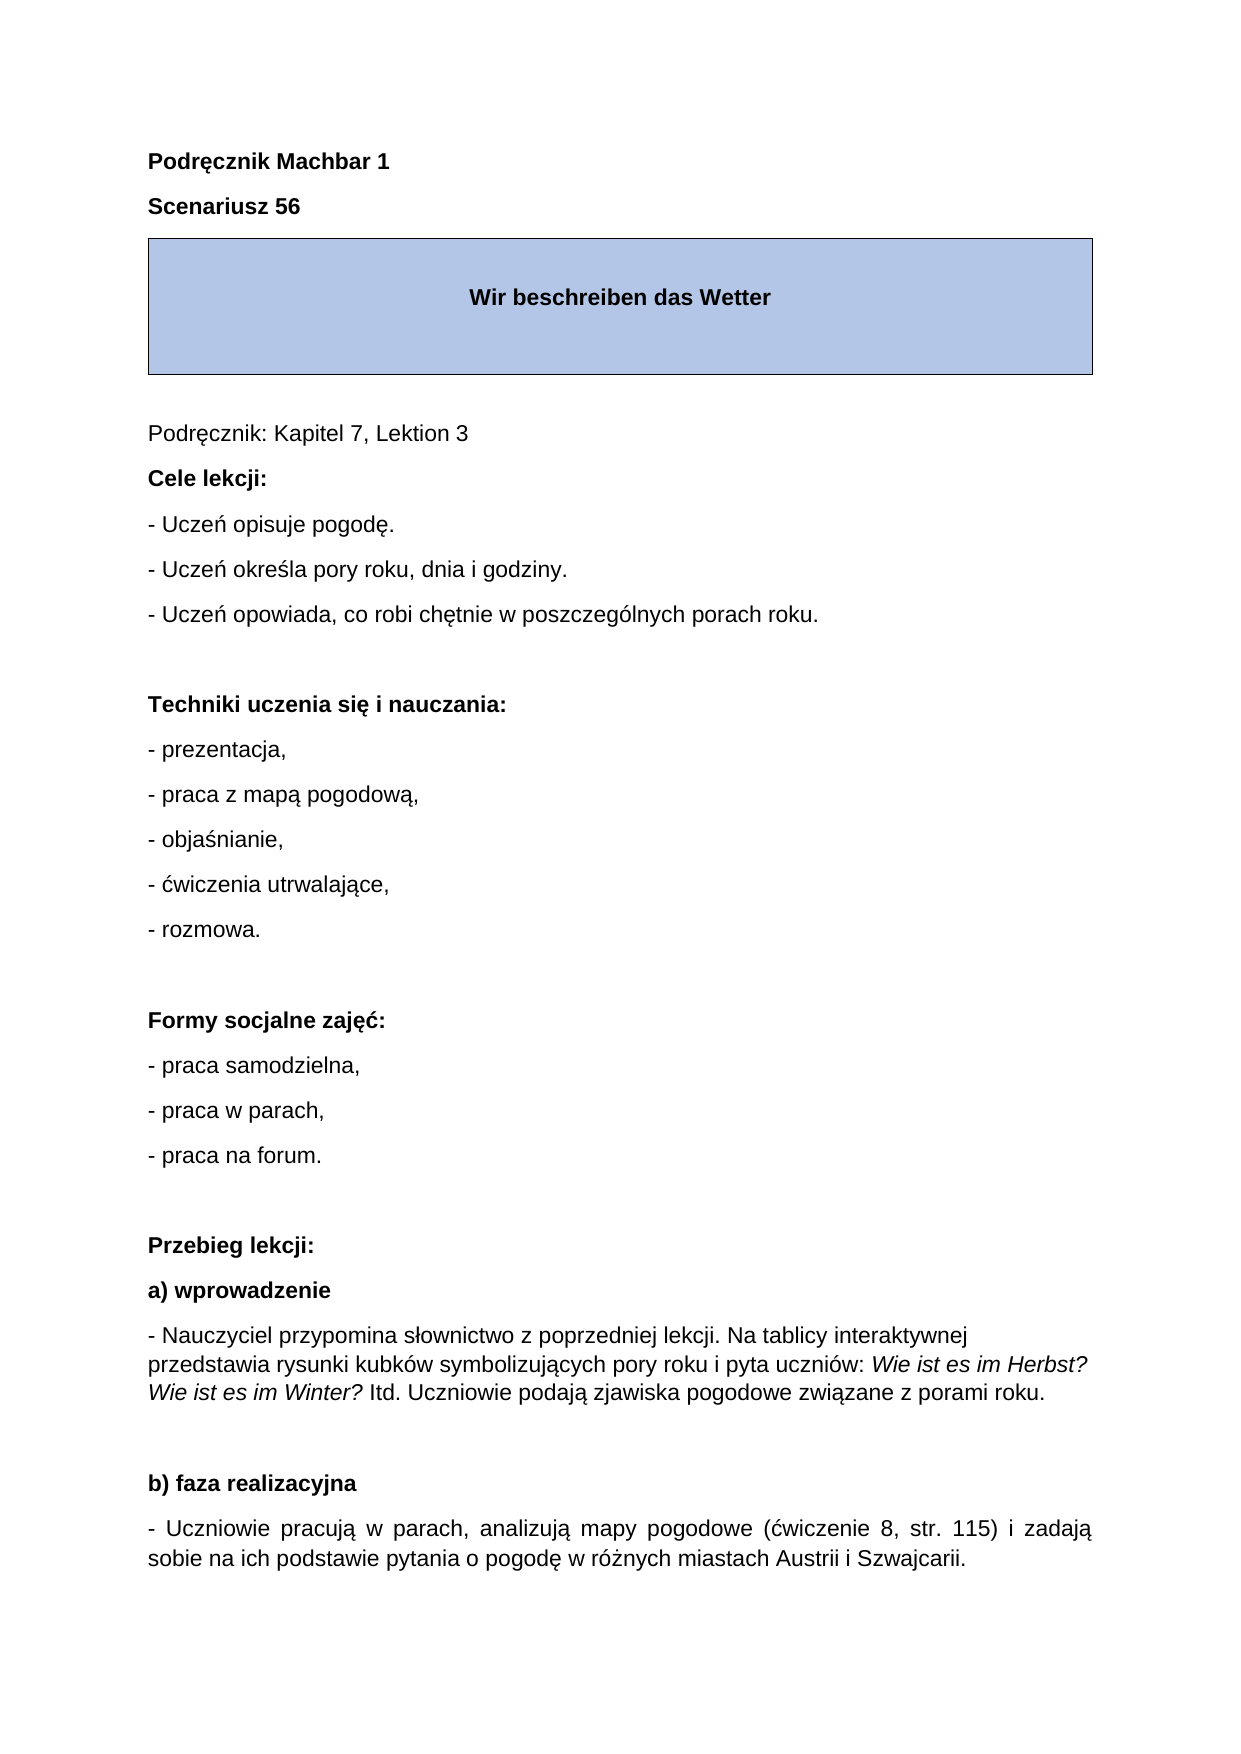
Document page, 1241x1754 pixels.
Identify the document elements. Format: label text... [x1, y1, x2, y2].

text - Uczniowie pracują w parach, analizują mapy pogodowe (ćwiczenie 8, str. 115) i zadają sobie na ich podstawie pytania o pogodę w różnych miastach Austrii i Szwajcarii. [148, 1514, 1093, 1571]
text b) faza realizacyjna [148, 1469, 1093, 1496]
table_header Wir beschreiben das Wetter [149, 239, 1092, 374]
text Scenariusz 56 [148, 193, 1093, 219]
text Cele lekcji: [148, 465, 1093, 492]
text - ćwiczenia utrwalające, [148, 871, 1093, 898]
text - rozmowa. [148, 916, 1093, 943]
text Podręcznik Machbar 1 [148, 148, 1093, 174]
text - objaśnianie, [148, 826, 1093, 853]
text a) wprowadzenie [148, 1277, 1093, 1304]
text - praca z mapą pogodową, [148, 781, 1093, 807]
text Podręcznik: Kapitel 7, Lektion 3 [148, 420, 1093, 447]
text - Uczeń opisuje pogodę. [148, 511, 1093, 537]
text - praca samodzielna, [148, 1052, 1093, 1078]
text - praca na forum. [148, 1142, 1093, 1168]
text Przebieg lekcji: [148, 1232, 1093, 1258]
text - Uczeń opowiada, co robi chętnie w poszczególnych porach roku. [148, 601, 1093, 627]
text - praca w parach, [148, 1097, 1093, 1123]
text Techniki uczenia się i nauczania: [148, 691, 1093, 717]
text - Uczeń określa pory roku, dnia i godziny. [148, 556, 1093, 582]
text - Nauczyciel przypomina słownictwo z poprzedniej lekcji. Na tablicy interaktywnej przedstawia rysunki kubków symbolizujących pory roku i pyta uczniów: Wie ist es im Herbst? Wie ist es im Winter? Itd. Uczniowie podają zjawiska pogodowe związane z porami roku. [148, 1322, 1093, 1406]
text - prezentacja, [148, 736, 1093, 762]
text Formy socjalne zajęć: [148, 1007, 1093, 1033]
